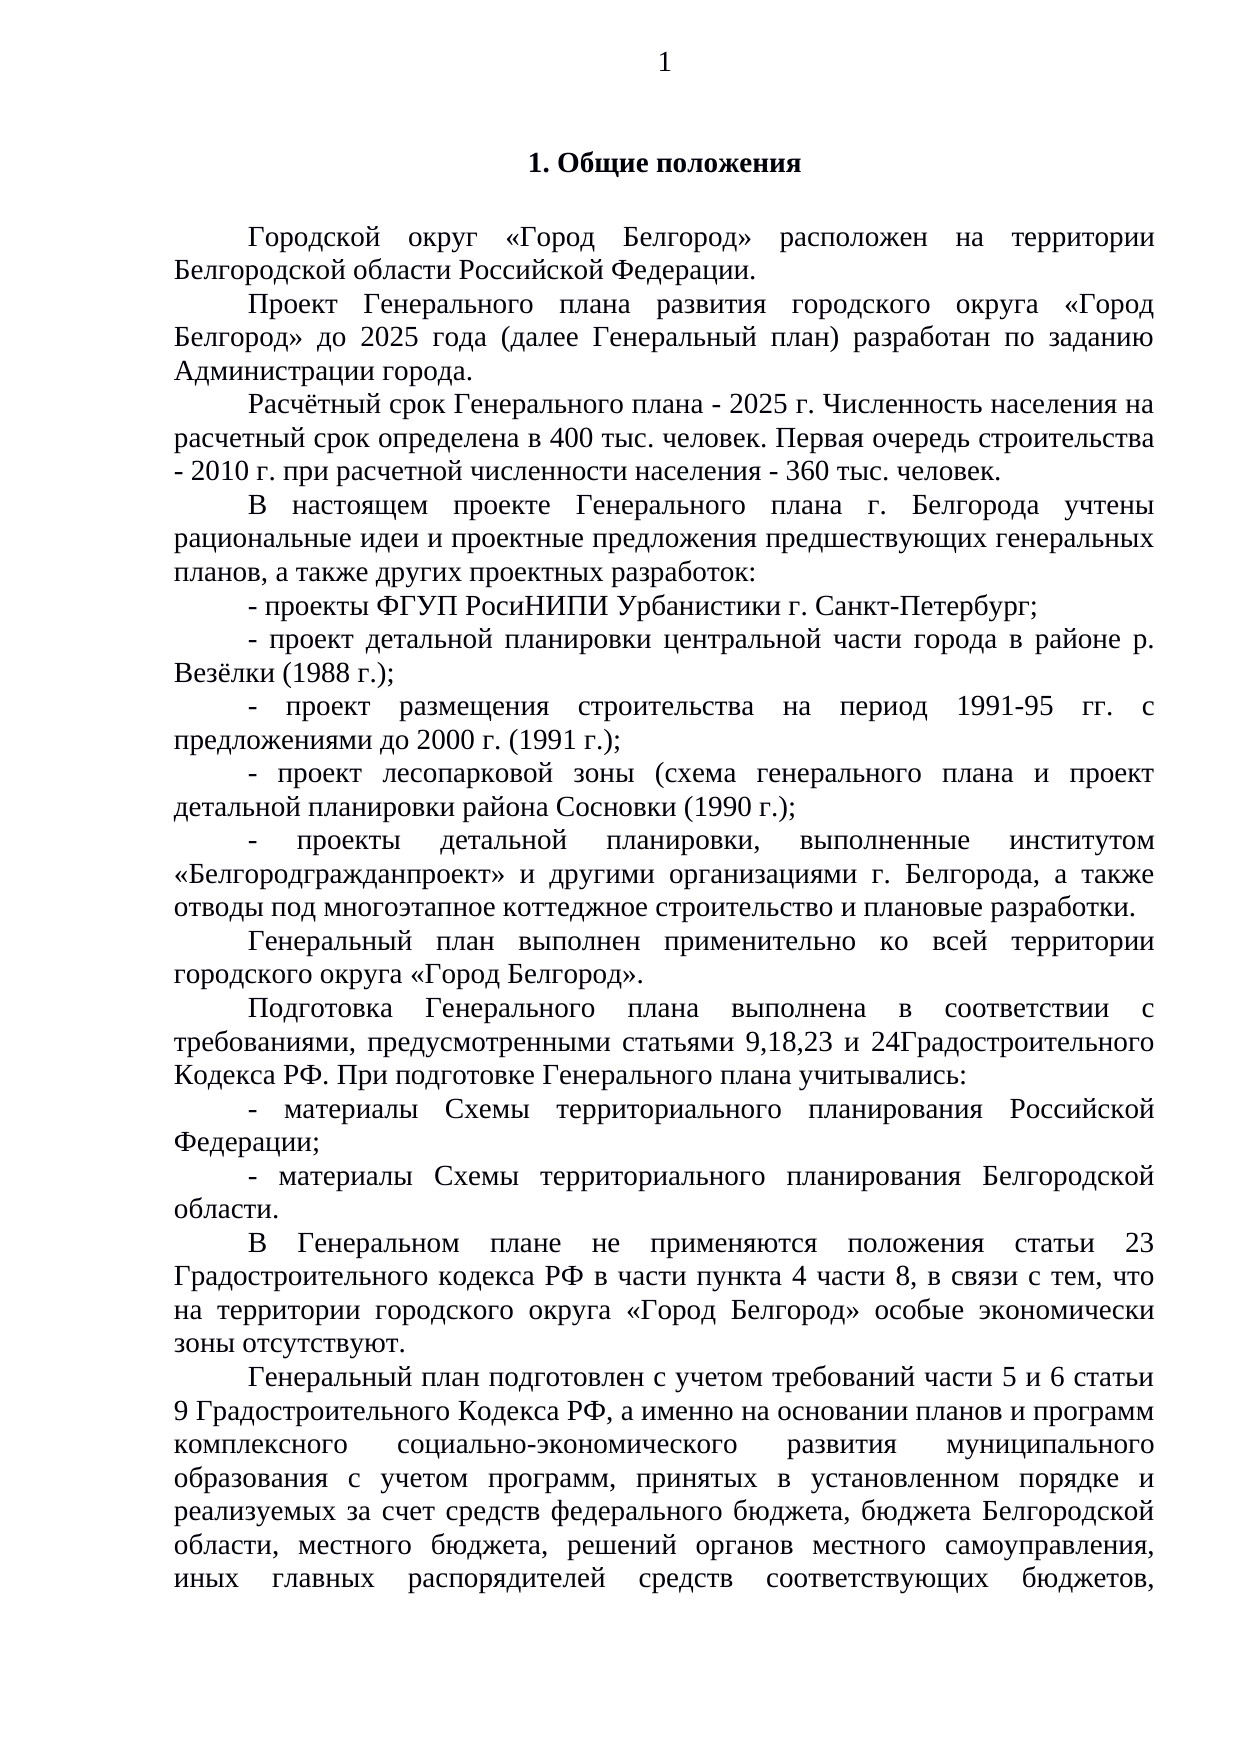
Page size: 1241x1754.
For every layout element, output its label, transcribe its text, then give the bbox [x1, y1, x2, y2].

text - материалы Схемы территориального планирования Российской Федерации; [174, 1091, 1155, 1158]
text - проект лесопарковой зоны (схема генерального плана и проект детальной планировки района Сосновки (1990 г.); [174, 755, 1155, 822]
text Проект Генерального плана развития городского округа «Город Белгород» до 2025 года (далее Генеральный план) разработан по заданию Администрации города. [174, 286, 1155, 386]
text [174, 1359, 1155, 1594]
text - материалы Схемы территориального планирования Белгородской области. [174, 1158, 1155, 1225]
text Подготовка Генерального плана выполнена в соответствии с требованиями, предусмотренными статьями 9,18,23 и 24Градостроительного Кодекса РФ. При подготовке Генерального плана учитывались: [174, 990, 1155, 1091]
subtitle 1. Общие положения [174, 145, 1155, 179]
text - проекты детальной планировки, выполненные институтом «Белгородгражданпроект» и другими организациями г. Белгорода, а также отводы под многоэтапное коттеджное строительство и плановые разработки. [174, 822, 1155, 923]
text - проект детальной планировки центральной части города в районе р. Везёлки (1988 г.); [174, 621, 1155, 688]
text В Генеральном плане не применяются положения статьи 23 Градостроительного кодекса РФ в части пункта 4 части 8, в связи с тем, что на территории городского округа «Город Белгород» особые экономически зоны отсутствуют. [174, 1225, 1155, 1359]
text Расчётный срок Генерального плана - 2025 г. Численность населения на расчетный срок определена в 400 тыс. человек. Первая очередь строительства - 2010 г. при расчетной численности населения - 360 тыс. человек. [174, 386, 1155, 487]
text - проект размещения строительства на период 1991-95 гг. с предложениями до 2000 г. (1991 г.); [174, 688, 1155, 755]
text - проекты ФГУП РосиНИПИ Урбанистики г. Санкт-Петербург; [174, 588, 1155, 621]
text Городской округ «Город Белгород» расположен на территории Белгородской области Российской Федерации. [174, 219, 1155, 286]
text Генеральный план выполнен применительно ко всей территории городского округа «Город Белгород». [174, 923, 1155, 990]
text В настоящем проекте Генерального плана г. Белгорода учтены рациональные идеи и проектные предложения предшествующих генеральных планов, а также других проектных разработок: [174, 487, 1155, 588]
